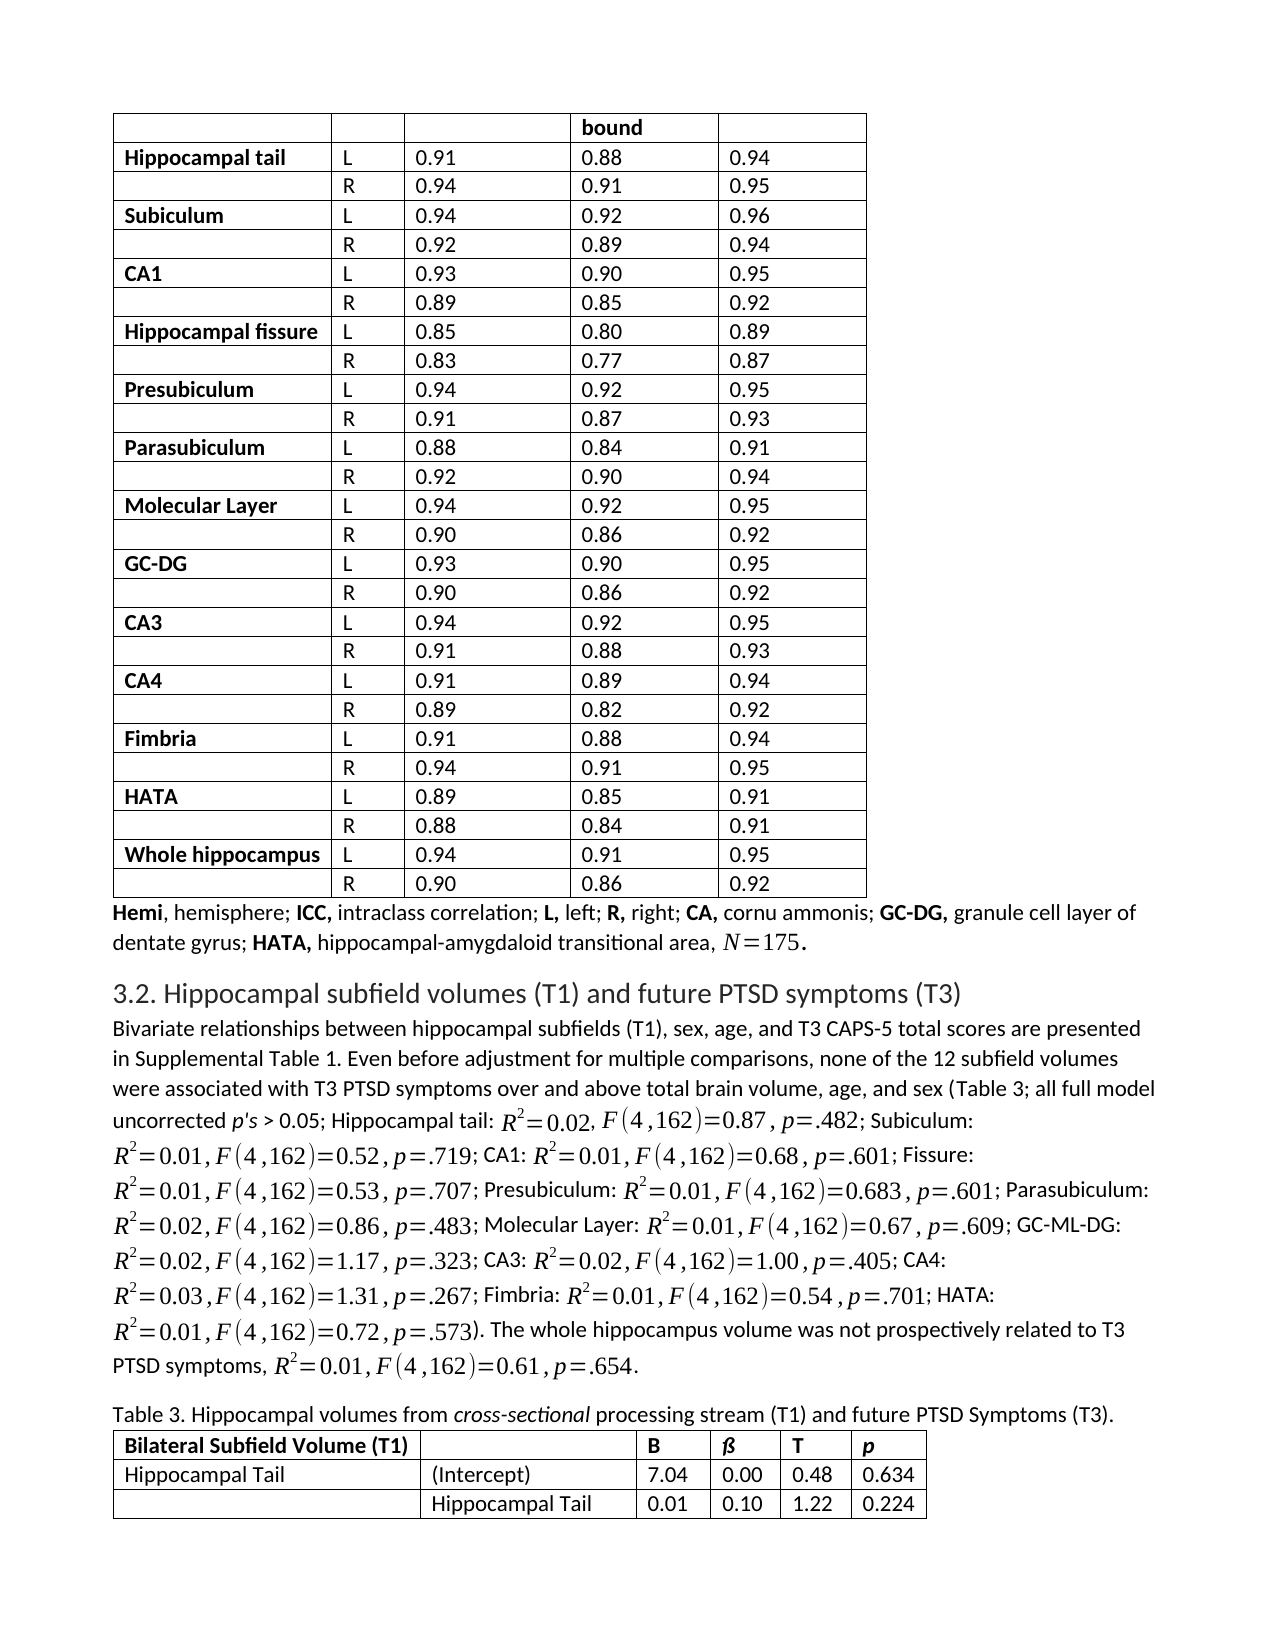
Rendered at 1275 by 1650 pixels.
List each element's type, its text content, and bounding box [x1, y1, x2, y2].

table_cell L [332, 491, 404, 519]
table_cell 0.10 [711, 1490, 780, 1517]
table_cell 0.92 [719, 579, 866, 607]
table_cell 0.84 [571, 811, 718, 839]
table_cell L [332, 666, 404, 694]
table_cell 0.88 [405, 433, 570, 461]
table_cell Hippocampal Tail [114, 1460, 420, 1488]
table_cell [114, 1490, 420, 1517]
table_cell 0.95 [719, 840, 866, 868]
table_cell 0.92 [571, 608, 718, 636]
table_cell 0.95 [719, 259, 866, 287]
table_cell L [332, 259, 404, 287]
table_cell 0.95 [719, 753, 866, 781]
table_cell 0.89 [719, 317, 866, 345]
table_cell 0.95 [719, 608, 866, 636]
table_cell R [332, 462, 404, 490]
table_cell 0.92 [405, 230, 570, 258]
table_cell L [332, 782, 404, 810]
table_cell [114, 172, 331, 200]
table_cell 0.95 [719, 172, 866, 200]
table_cell L [332, 317, 404, 345]
table_cell [114, 404, 331, 432]
table_cell R [332, 753, 404, 781]
table_cell 0.93 [719, 637, 866, 665]
table_cell 0.83 [405, 346, 570, 374]
table_cell L [332, 143, 404, 171]
table_cell 0.92 [719, 288, 866, 316]
table_cell 0.85 [571, 288, 718, 316]
table_cell L [332, 550, 404, 577]
table_cell R [332, 404, 404, 432]
table_cell L [332, 375, 404, 403]
table_cell L [332, 724, 404, 752]
table_cell [114, 811, 331, 839]
table_cell 0.90 [571, 550, 718, 577]
table_cell Hippocampal fissure [114, 317, 331, 345]
table_cell ICC [405, 114, 570, 142]
table_cell 0.89 [571, 230, 718, 258]
table_cell R [332, 172, 404, 200]
table_cell 0.92 [719, 695, 866, 723]
table_cell 0.94 [405, 172, 570, 200]
table_cell L [332, 201, 404, 229]
table_cell [114, 520, 331, 548]
subtitle 3.2. Hippocampal subfield volumes (T1) and future PTSD symptoms (T3) [112, 975, 1162, 1011]
table_cell (Intercept) [421, 1460, 636, 1488]
table_cell R [332, 869, 404, 897]
table_cell 0.95 [719, 491, 866, 519]
table_header T [781, 1431, 851, 1459]
table_cell 0.95 [719, 550, 866, 577]
table_cell 0.94 [719, 666, 866, 694]
table_cell 1.22 [781, 1490, 851, 1517]
text Hemi, hemisphere; ICC, intraclass correlation; L, left; R, right; CA, cornu ammonis; GC-DG, granule cell layer of dentate gyrus; HATA, hippocampal-amygdaloid transitional area, . [112, 898, 1162, 956]
table_cell 0.94 [405, 201, 570, 229]
table_cell 0.86 [571, 520, 718, 548]
table_cell 0.93 [405, 550, 570, 577]
table_cell R [332, 637, 404, 665]
table_cell Molecular Layer [114, 491, 331, 519]
table_cell 0.85 [405, 317, 570, 345]
table_cell 0.94 [719, 230, 866, 258]
table_cell 0.80 [571, 317, 718, 345]
table_cell 7.04 [637, 1460, 710, 1488]
table_cell Whole hippocampus [114, 840, 331, 868]
table_cell 0.90 [571, 462, 718, 490]
table_cell [114, 346, 331, 374]
table_cell 0.93 [719, 404, 866, 432]
table_cell 0.48 [781, 1460, 851, 1488]
table_cell 0.86 [571, 579, 718, 607]
table_cell 0.89 [571, 666, 718, 694]
table_cell 0.88 [405, 811, 570, 839]
table_cell R [332, 230, 404, 258]
table_cell [114, 288, 331, 316]
table_cell R [332, 579, 404, 607]
table_cell Upper bound [719, 114, 866, 142]
table_cell CA4 [114, 666, 331, 694]
table_cell 0.224 [852, 1490, 926, 1517]
table_cell 0.92 [571, 375, 718, 403]
table_cell 0.90 [405, 869, 570, 897]
table_cell R [332, 346, 404, 374]
table_cell CA3 [114, 608, 331, 636]
table_cell 0.91 [405, 724, 570, 752]
table_cell 0.94 [719, 462, 866, 490]
table_cell [114, 869, 331, 897]
table_cell 0.82 [571, 695, 718, 723]
table_cell 0.94 [405, 608, 570, 636]
table_cell 0.92 [405, 462, 570, 490]
table_cell [114, 753, 331, 781]
table_cell 0.91 [571, 840, 718, 868]
table_cell 0.90 [405, 579, 570, 607]
table_cell 0.90 [571, 259, 718, 287]
table_cell 0.93 [405, 259, 570, 287]
table_cell 0.91 [719, 782, 866, 810]
table_cell 0.94 [719, 724, 866, 752]
table_cell 0.86 [571, 869, 718, 897]
table_cell 0.91 [405, 143, 570, 171]
table_cell 0.92 [719, 520, 866, 548]
table_cell R [332, 695, 404, 723]
table_cell 0.92 [571, 201, 718, 229]
table_cell 0.634 [852, 1460, 926, 1488]
table_cell 0.87 [571, 404, 718, 432]
table_cell 0.89 [405, 695, 570, 723]
table_cell 0.90 [405, 520, 570, 548]
table_cell 0.92 [571, 491, 718, 519]
table_cell 0.89 [405, 288, 570, 316]
table_cell 0.94 [405, 375, 570, 403]
table_cell L [332, 433, 404, 461]
table_cell 0.88 [571, 724, 718, 752]
table_cell Parasubiculum [114, 433, 331, 461]
table_cell 0.94 [405, 840, 570, 868]
table_cell [332, 114, 404, 142]
table_cell 0.91 [405, 404, 570, 432]
table_cell [114, 579, 331, 607]
table_cell 0.91 [719, 433, 866, 461]
table_cell [114, 230, 331, 258]
table_cell 0.87 [719, 346, 866, 374]
table_cell 0.84 [571, 433, 718, 461]
table_cell 0.01 [637, 1490, 710, 1517]
table_cell R [332, 288, 404, 316]
table_cell 0.94 [719, 143, 866, 171]
table_cell 0.95 [719, 375, 866, 403]
table_cell 0.91 [405, 637, 570, 665]
table_cell Lower bound [571, 114, 718, 142]
table_cell 0.94 [405, 491, 570, 519]
table_cell 0.89 [405, 782, 570, 810]
table_cell 0.85 [571, 782, 718, 810]
table_cell 0.88 [571, 143, 718, 171]
table_header B [637, 1431, 710, 1459]
table_cell L [332, 840, 404, 868]
text Bivariate relationships between hippocampal subfields (T1), sex, age, and T3 CAPS-5 total scores are presented in Supplemental Table 1. Even before adjustment for multiple comparisons, none of the 12 subfield volumes were associated with T3 PTSD symptoms over and above total brain volume, age, and sex (Table 3; all full model uncorrected p's > 0.05; Hippocampal tail: , ; Subiculum: ; CA1: ; Fissure: ; Presubiculum: ; Parasubiculum: ; Molecular Layer: ; GC-ML-DG: ; CA3: ; CA4: ; Fimbria: ; HATA: ). The whole hippocampus volume was not prospectively related to T3 PTSD symptoms, . [112, 1014, 1162, 1381]
table_header p [852, 1431, 926, 1459]
table_cell Subiculum [114, 201, 331, 229]
text Table 3. Hippocampal volumes from cross-sectional processing stream (T1) and future PTSD Symptoms (T3). [112, 1400, 1162, 1428]
table_cell 0.77 [571, 346, 718, 374]
table_cell CA1 [114, 259, 331, 287]
table_cell 0.00 [711, 1460, 780, 1488]
table_cell 0.91 [571, 753, 718, 781]
table_cell [114, 695, 331, 723]
table_cell HATA [114, 782, 331, 810]
table_header Bilateral Subfield Volume (T1) [114, 1431, 420, 1459]
table_header [421, 1431, 636, 1459]
table_cell 0.91 [405, 666, 570, 694]
table_cell Hippocampal tail [114, 143, 331, 171]
table_cell R [332, 520, 404, 548]
table_cell R [332, 811, 404, 839]
table_cell [114, 114, 331, 142]
table_cell 0.94 [405, 753, 570, 781]
table_cell 0.91 [719, 811, 866, 839]
table_cell Hippocampal Tail [421, 1490, 636, 1517]
table_cell 0.92 [719, 869, 866, 897]
table_cell L [332, 608, 404, 636]
table_cell GC-DG [114, 550, 331, 577]
table_cell Presubiculum [114, 375, 331, 403]
table_cell [114, 462, 331, 490]
table_cell 0.96 [719, 201, 866, 229]
table_cell 0.88 [571, 637, 718, 665]
table_header ß [711, 1431, 780, 1459]
table_cell 0.91 [571, 172, 718, 200]
table_cell [114, 637, 331, 665]
table_cell Fimbria [114, 724, 331, 752]
